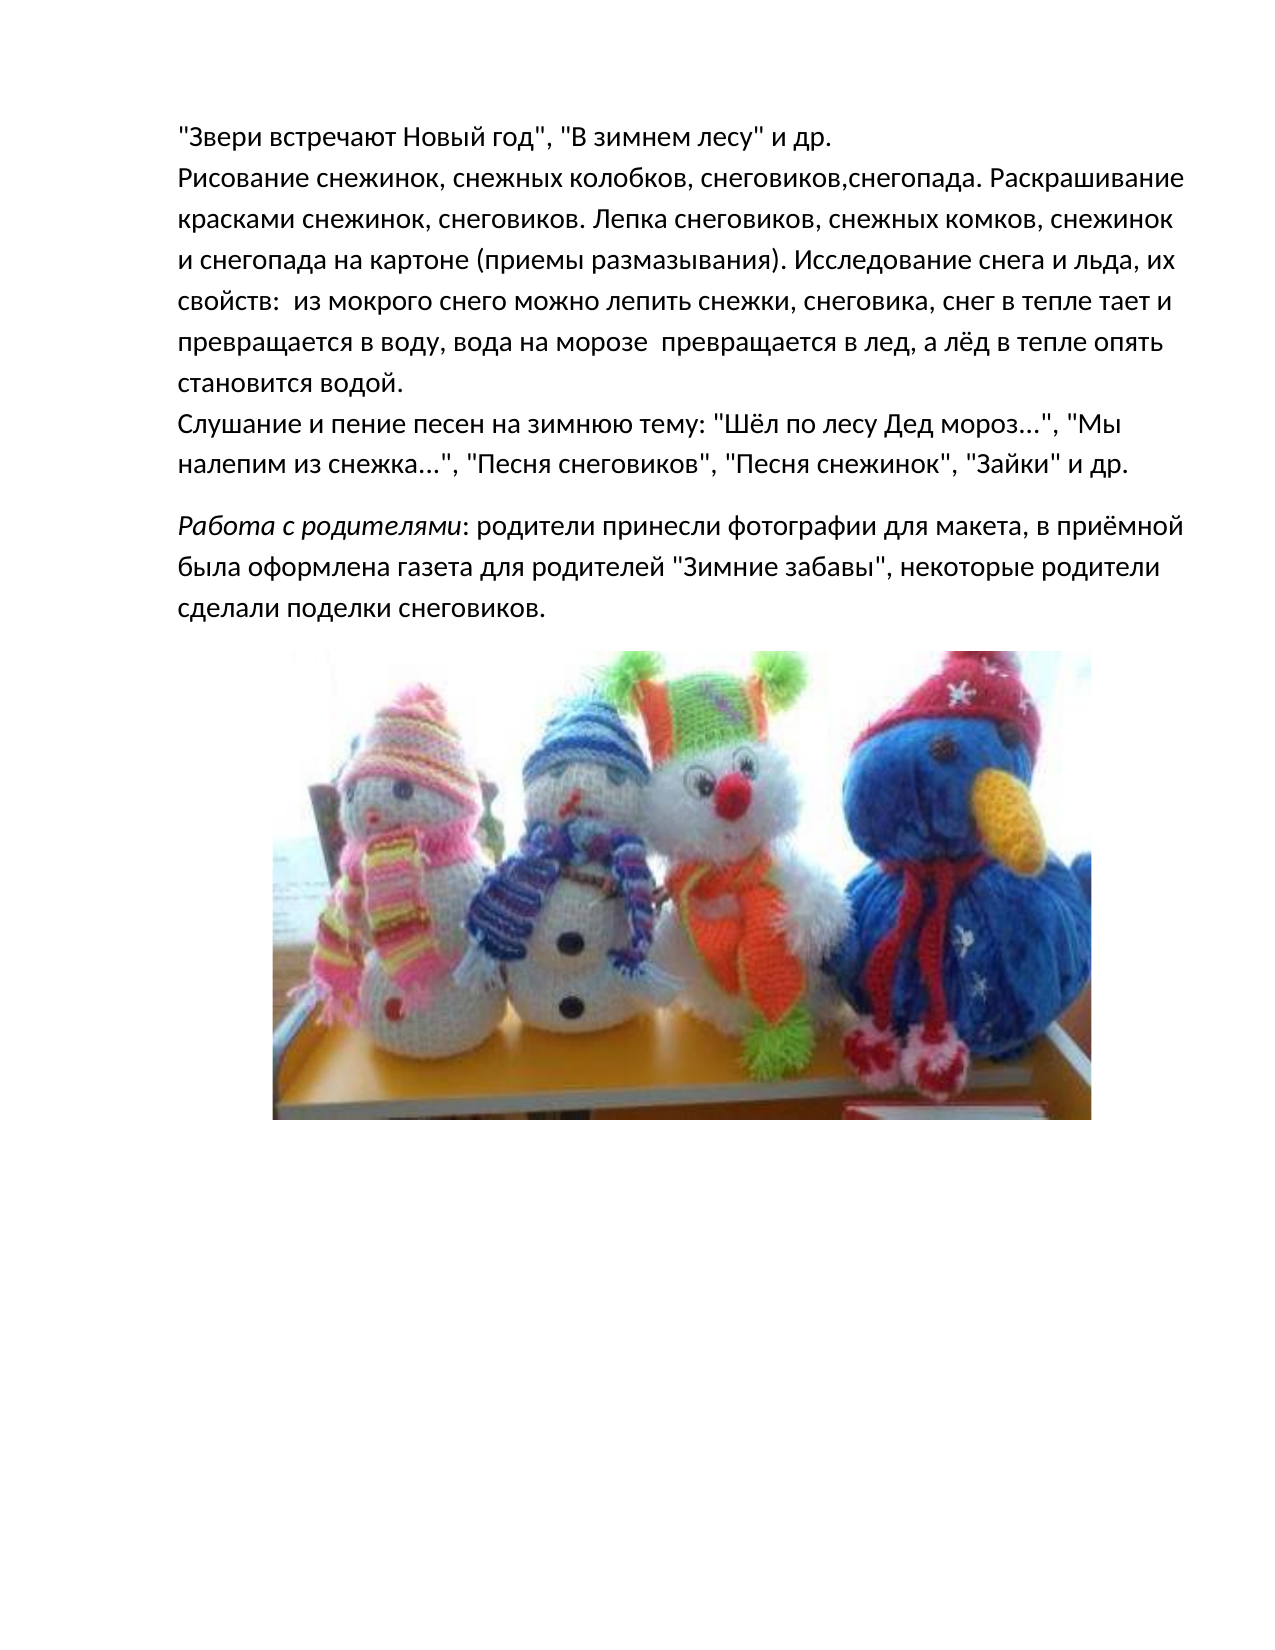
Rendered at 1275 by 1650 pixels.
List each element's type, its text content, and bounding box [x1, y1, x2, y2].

text Работа с родителями: родители принесли фотографии для макета, в приёмной была оформлена газета для родителей "Зимние забавы", некоторые родители сделали поделки снеговиков. [177, 507, 1186, 625]
picture [272, 651, 1092, 1120]
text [177, 118, 1186, 481]
